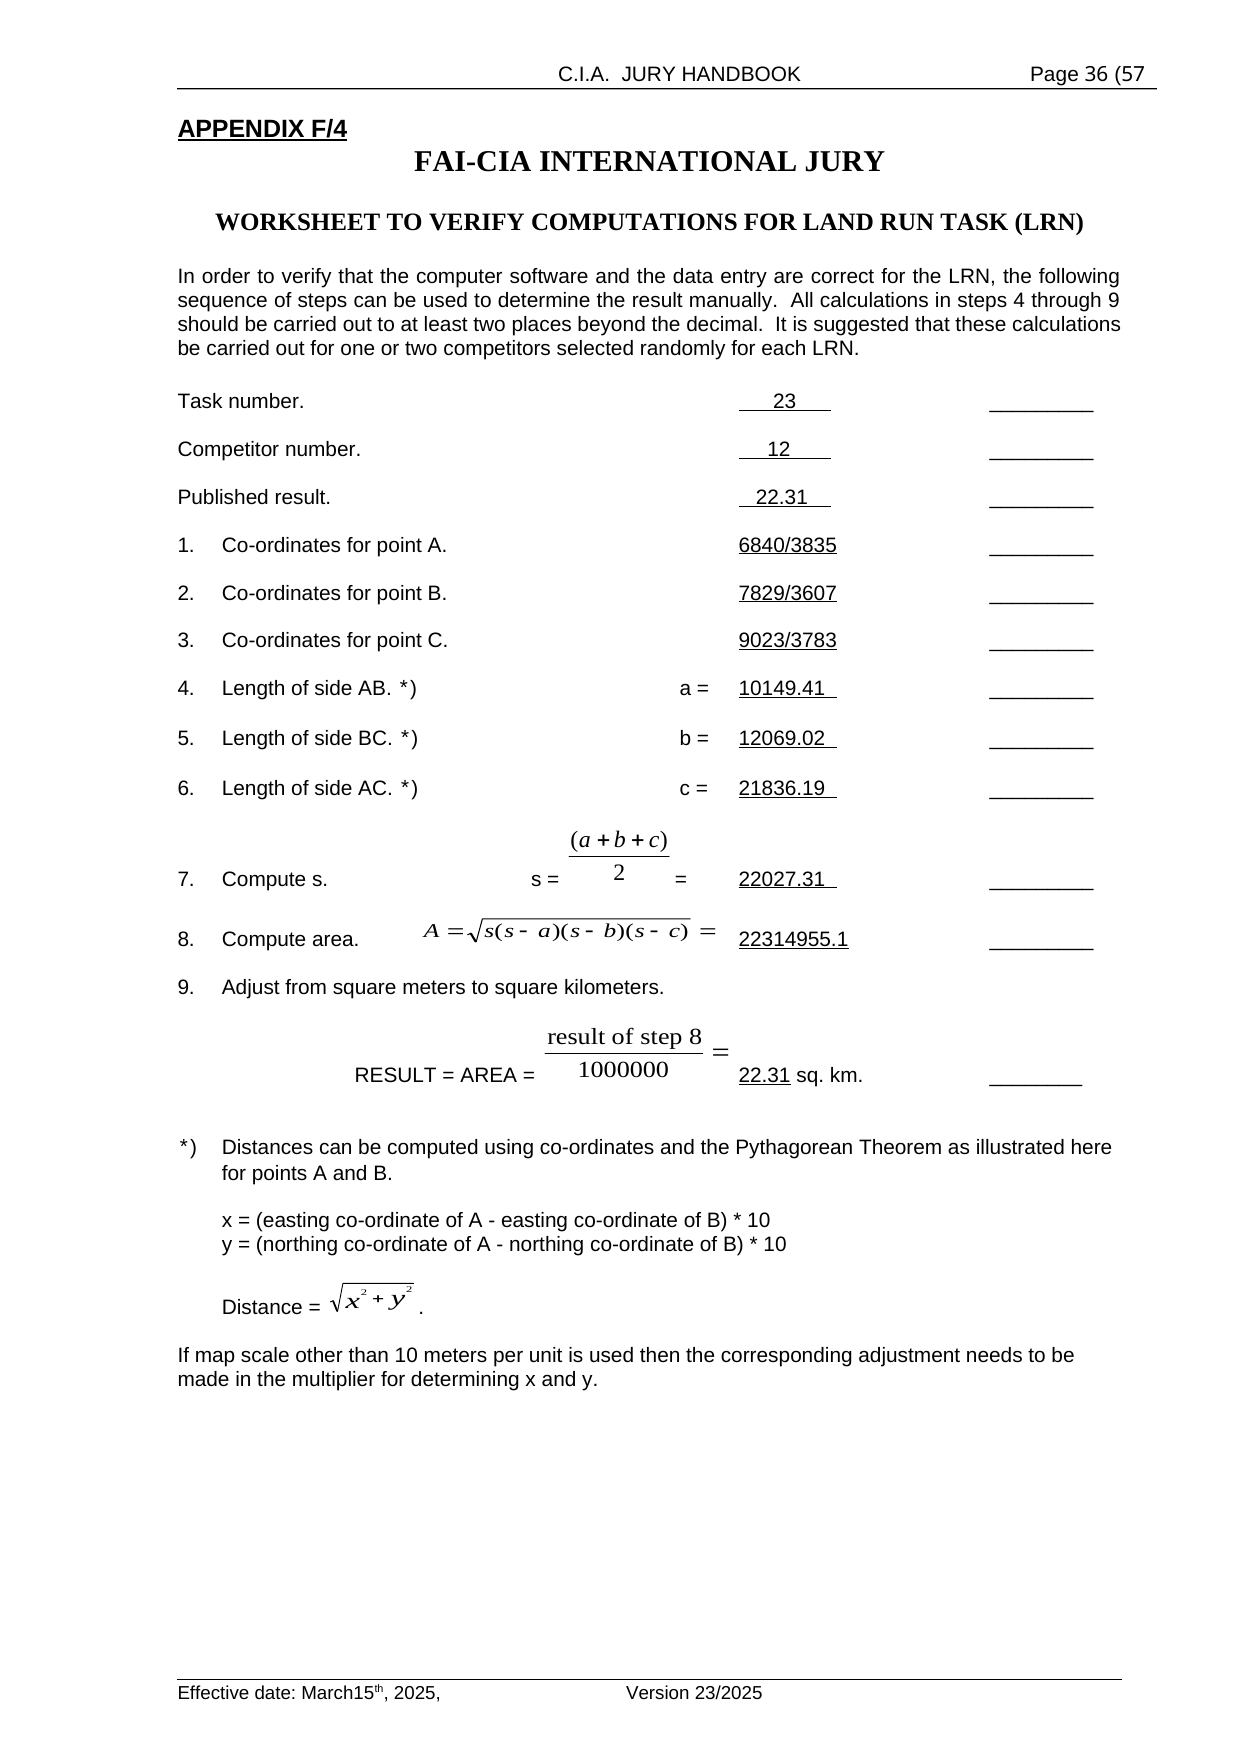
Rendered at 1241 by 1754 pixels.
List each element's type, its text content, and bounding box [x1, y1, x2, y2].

text FAI-CIA INTERNATIONAL JURY [177, 143, 1122, 178]
text 6. Length of side AC. *) c = 21836.19 _________ [177, 776, 1122, 802]
text y = (northing co-ordinate of A - northing co-ordinate of B) * 10 [177, 1232, 1122, 1256]
text APPENDIX F/4 [177, 114, 1122, 143]
text 2. Co-ordinates for point B. 7829/3607 _________ [177, 580, 1122, 604]
text x = (easting co-ordinate of A - easting co-ordinate of B) * 10 [177, 1208, 1122, 1232]
text If map scale other than 10 meters per unit is used then the corresponding adjustment needs to be made in the multiplier for determining x and y. [177, 1343, 1122, 1391]
text RESULT = AREA = 22.31 sq. km. ________ [177, 1023, 1122, 1087]
text 3. Co-ordinates for point C. 9023/3783 _________ [177, 628, 1122, 652]
text In order to verify that the computer software and the data entry are correct for the LRN, the following sequence of steps can be used to determine the result manually. All calculations in steps 4 through 9 should be carried out to at least two places beyond the decimal. It is suggested that these calculations be carried out for one or two competitors selected randomly for each LRN. [177, 264, 1122, 360]
text 8. Compute area. 22314955.1 _________ [177, 914, 1122, 951]
text 1. Co-ordinates for point A. 6840/3835 _________ [177, 532, 1122, 556]
text 5. Length of side BC. *) b = 12069.02 _________ [177, 726, 1122, 752]
text 4. Length of side AB. *) a = 10149.41 _________ [177, 676, 1122, 702]
text 9. Adjust from square meters to square kilometers. [177, 975, 1122, 999]
text Distance = . [177, 1280, 1122, 1319]
text 7. Compute s. s = = 22027.31 _________ [177, 826, 1122, 890]
text Competitor number. 12 _________ [177, 437, 1122, 461]
text Task number. 23 _________ [177, 389, 1122, 413]
text *) Distances can be computed using co-ordinates and the Pythagorean Theorem as illustrated here for points A and B. [177, 1134, 1122, 1184]
text WORKSHEET TO VERIFY COMPUTATIONS FOR LAND RUN TASK (LRN) [177, 207, 1122, 235]
text Published result. 22.31 _________ [177, 484, 1122, 508]
